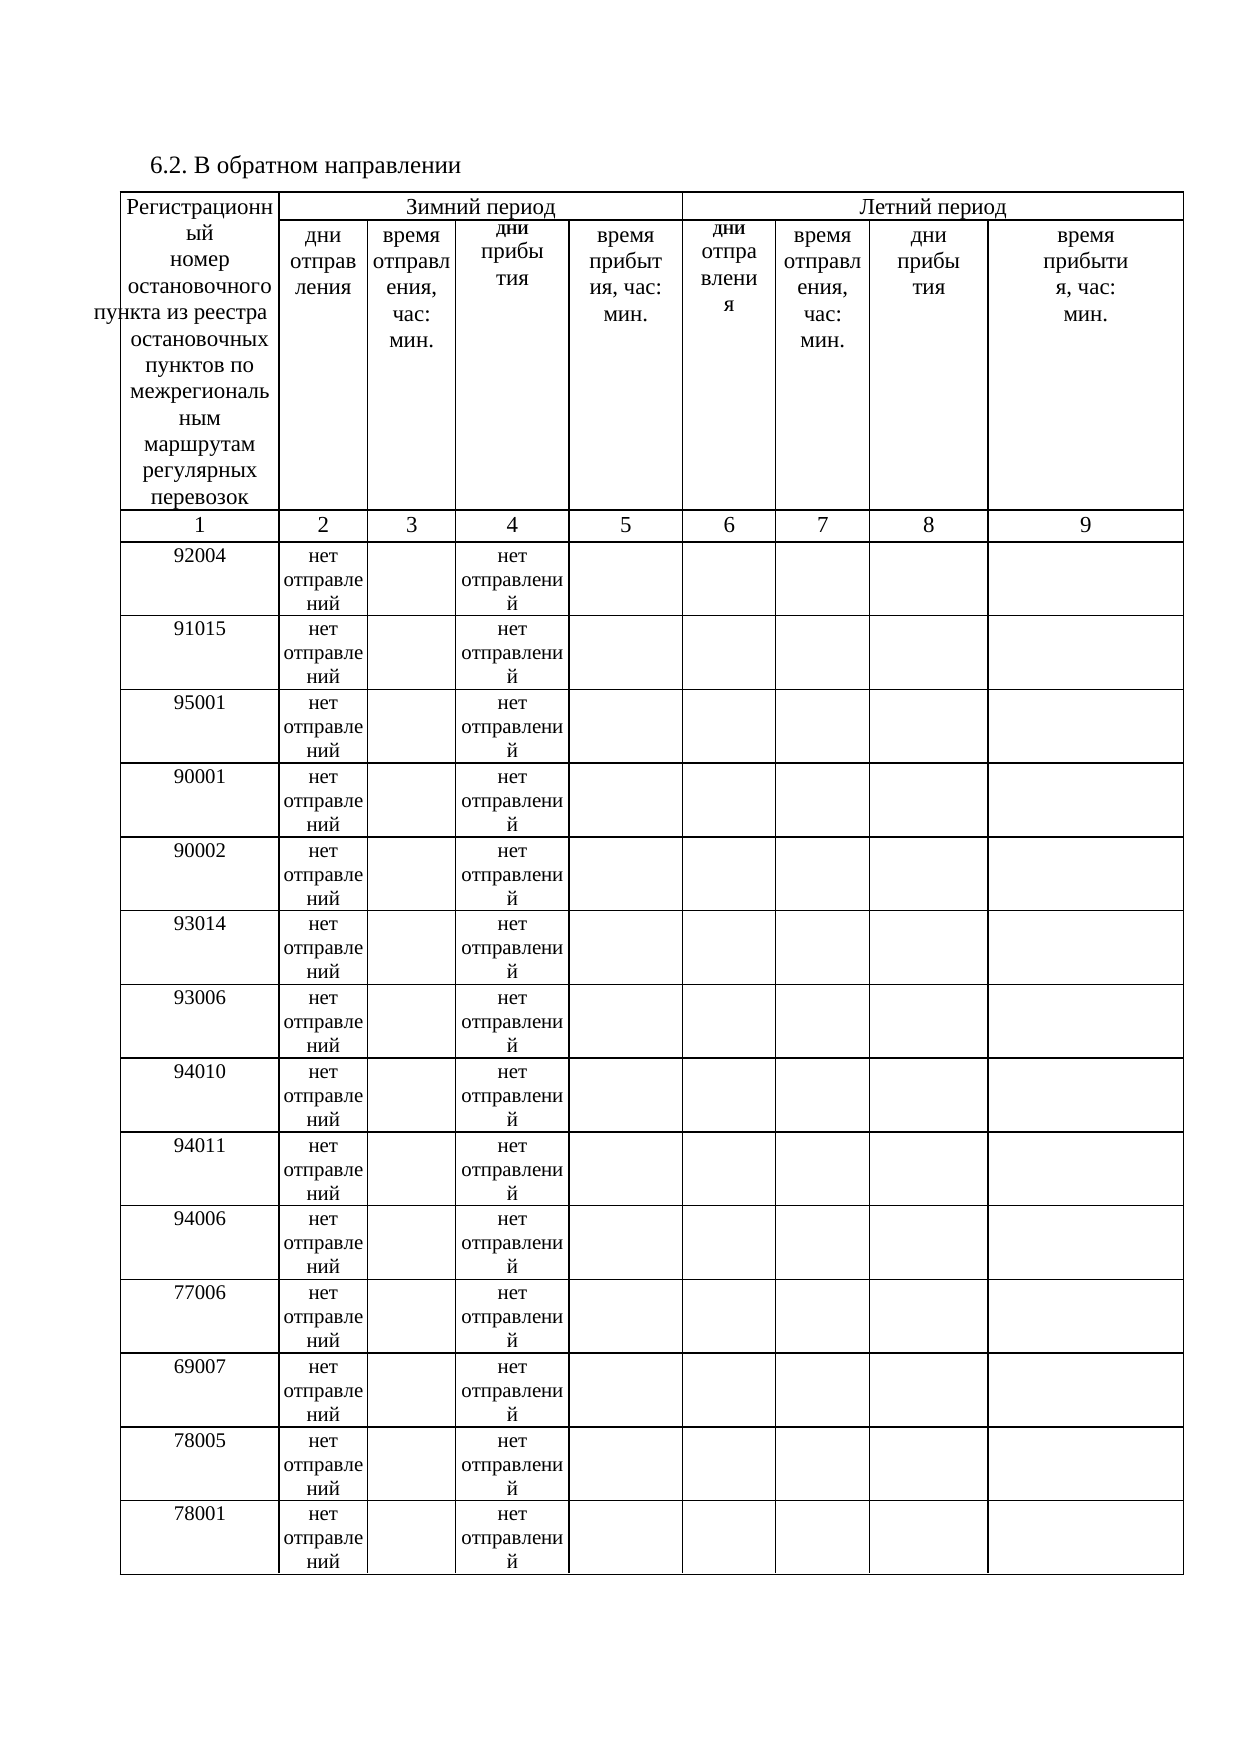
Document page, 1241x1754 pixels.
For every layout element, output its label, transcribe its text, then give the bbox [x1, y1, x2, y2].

table_cell [570, 1133, 682, 1205]
table_cell нет отправлений [280, 911, 367, 983]
table_cell нет отправлений [280, 764, 367, 836]
table_cell 95001 [121, 690, 278, 762]
table_cell [570, 1501, 682, 1573]
table_cell время прибыти я, час: мин. [989, 221, 1183, 509]
table_cell нет отправлений [280, 838, 367, 910]
table_cell нет отправлений [456, 764, 568, 836]
table_cell [683, 1059, 775, 1131]
table_cell 93006 [121, 985, 278, 1057]
table_cell [570, 1059, 682, 1131]
table_cell [776, 1133, 869, 1205]
table_cell [870, 1280, 987, 1352]
table_cell ДНИ прибы тия [456, 221, 568, 509]
table_cell [683, 838, 775, 910]
table_cell [989, 985, 1183, 1057]
table_cell 3 [368, 511, 455, 541]
table_cell [368, 543, 455, 615]
table_cell 90002 [121, 838, 278, 910]
table_cell [776, 1354, 869, 1426]
table_cell нет отправлений [280, 1133, 367, 1205]
table_cell [870, 1206, 987, 1278]
table_cell [683, 764, 775, 836]
table_cell 6 [683, 511, 775, 541]
table_header Регистрационный номер остановочного пункта из реестра остановочных пунктов по межрегиональным маршрутам регулярных перевозок [121, 193, 278, 509]
table_cell нет отправлений [280, 1428, 367, 1500]
table_cell дни прибы тия [870, 221, 987, 509]
table_cell [368, 1354, 455, 1426]
table_cell [683, 1428, 775, 1500]
table_cell 94006 [121, 1206, 278, 1278]
table_cell [776, 838, 869, 910]
table_cell [870, 1354, 987, 1426]
table_cell [776, 543, 869, 615]
table_cell нет отправлений [456, 838, 568, 910]
table_cell [870, 838, 987, 910]
table_cell [368, 985, 455, 1057]
table_cell [368, 1280, 455, 1352]
table_cell время отправл ения, час: мин. [776, 221, 869, 509]
table_cell нет отправлений [280, 985, 367, 1057]
table_cell [683, 1133, 775, 1205]
table_cell нет отправлений [280, 1206, 367, 1278]
table_cell нет отправлений [456, 1059, 568, 1131]
table_cell нет отправлений [280, 1059, 367, 1131]
table_cell [870, 1501, 987, 1573]
table_cell время отправл ения, час: мин. [368, 221, 455, 509]
table_cell [989, 838, 1183, 910]
table_cell ДНИ отпра влени я [683, 221, 775, 509]
table_cell [683, 543, 775, 615]
table_cell 91015 [121, 616, 278, 688]
table_cell [683, 690, 775, 762]
table_cell [989, 1059, 1183, 1131]
table_cell нет отправлений [280, 1354, 367, 1426]
table_cell [570, 543, 682, 615]
table_cell 77006 [121, 1280, 278, 1352]
table_cell 4 [456, 511, 568, 541]
table_cell [776, 1428, 869, 1500]
table_cell 93014 [121, 911, 278, 983]
table_cell [776, 690, 869, 762]
table_cell [368, 1428, 455, 1500]
table_cell нет отправлений [280, 1280, 367, 1352]
text 6.2. В обратном направлении [150, 150, 1090, 179]
table_cell 8 [870, 511, 987, 541]
table_cell [570, 690, 682, 762]
table_cell нет отправлений [456, 690, 568, 762]
table_cell [368, 1133, 455, 1205]
table_cell дни отправ ления [280, 221, 367, 509]
table_cell [870, 543, 987, 615]
table_cell 7 [776, 511, 869, 541]
table_cell [989, 1428, 1183, 1500]
table_cell [683, 911, 775, 983]
table_cell [776, 1280, 869, 1352]
table_cell [989, 1280, 1183, 1352]
table_cell 78001 [121, 1501, 278, 1573]
table_cell нет отправлений [280, 616, 367, 688]
table_cell [989, 616, 1183, 688]
table_cell 92004 [121, 543, 278, 615]
table_cell 9 [989, 511, 1183, 541]
table_cell [870, 690, 987, 762]
table_cell [776, 764, 869, 836]
table_header Зимний период [280, 193, 682, 219]
table_cell нет отправлений [456, 1133, 568, 1205]
table_cell [683, 985, 775, 1057]
table_cell [870, 616, 987, 688]
table_cell [776, 616, 869, 688]
table_cell нет отправлений [456, 911, 568, 983]
table_cell нет отправлений [456, 616, 568, 688]
table_cell [870, 1133, 987, 1205]
table_cell нет отправлений [456, 1280, 568, 1352]
table_cell [368, 911, 455, 983]
table_cell [870, 1059, 987, 1131]
table_cell [368, 616, 455, 688]
table_cell [989, 1354, 1183, 1426]
table_cell [570, 1428, 682, 1500]
table_cell [870, 764, 987, 836]
table_cell 2 [280, 511, 367, 541]
table_cell [570, 985, 682, 1057]
table_cell [683, 1501, 775, 1573]
table_cell [368, 838, 455, 910]
table_cell нет отправлений [456, 1354, 568, 1426]
table_cell [570, 616, 682, 688]
table_cell [570, 911, 682, 983]
table_cell [570, 1354, 682, 1426]
table_cell [570, 1206, 682, 1278]
table_cell [570, 838, 682, 910]
table_cell [776, 1059, 869, 1131]
table_cell [683, 1280, 775, 1352]
table_cell [870, 911, 987, 983]
table_cell нет отправлений [280, 1501, 367, 1573]
table_cell [989, 1501, 1183, 1573]
table_cell нет отправлений [456, 1501, 568, 1573]
table_cell [570, 764, 682, 836]
table_cell нет отправлений [456, 1206, 568, 1278]
table_cell [683, 1354, 775, 1426]
table_cell [776, 911, 869, 983]
table_cell нет отправлений [280, 543, 367, 615]
table_cell [776, 1501, 869, 1573]
table_cell 69007 [121, 1354, 278, 1426]
table_cell [776, 985, 869, 1057]
table_cell нет отправлений [456, 985, 568, 1057]
table_cell нет отправлений [456, 543, 568, 615]
table_cell [683, 616, 775, 688]
table_cell [989, 543, 1183, 615]
table_cell [368, 1501, 455, 1573]
table_cell время прибыт ия, час: мин. [570, 221, 682, 509]
table_header Летний период [683, 193, 1183, 219]
table_cell [989, 764, 1183, 836]
table_cell [989, 1133, 1183, 1205]
table_cell 1 [121, 511, 278, 541]
table_cell [989, 690, 1183, 762]
table_cell [368, 690, 455, 762]
table_cell нет отправлений [280, 690, 367, 762]
table_cell [368, 1206, 455, 1278]
table_cell [989, 1206, 1183, 1278]
table_cell 90001 [121, 764, 278, 836]
table_cell [870, 1428, 987, 1500]
table_cell [989, 911, 1183, 983]
table_cell 5 [570, 511, 682, 541]
table_cell [368, 1059, 455, 1131]
table_cell 94011 [121, 1133, 278, 1205]
table_cell [870, 985, 987, 1057]
table_cell [776, 1206, 869, 1278]
table_cell 94010 [121, 1059, 278, 1131]
table_cell [368, 764, 455, 836]
table_cell 78005 [121, 1428, 278, 1500]
table_cell [570, 1280, 682, 1352]
table_cell [683, 1206, 775, 1278]
table_cell нет отправлений [456, 1428, 568, 1500]
